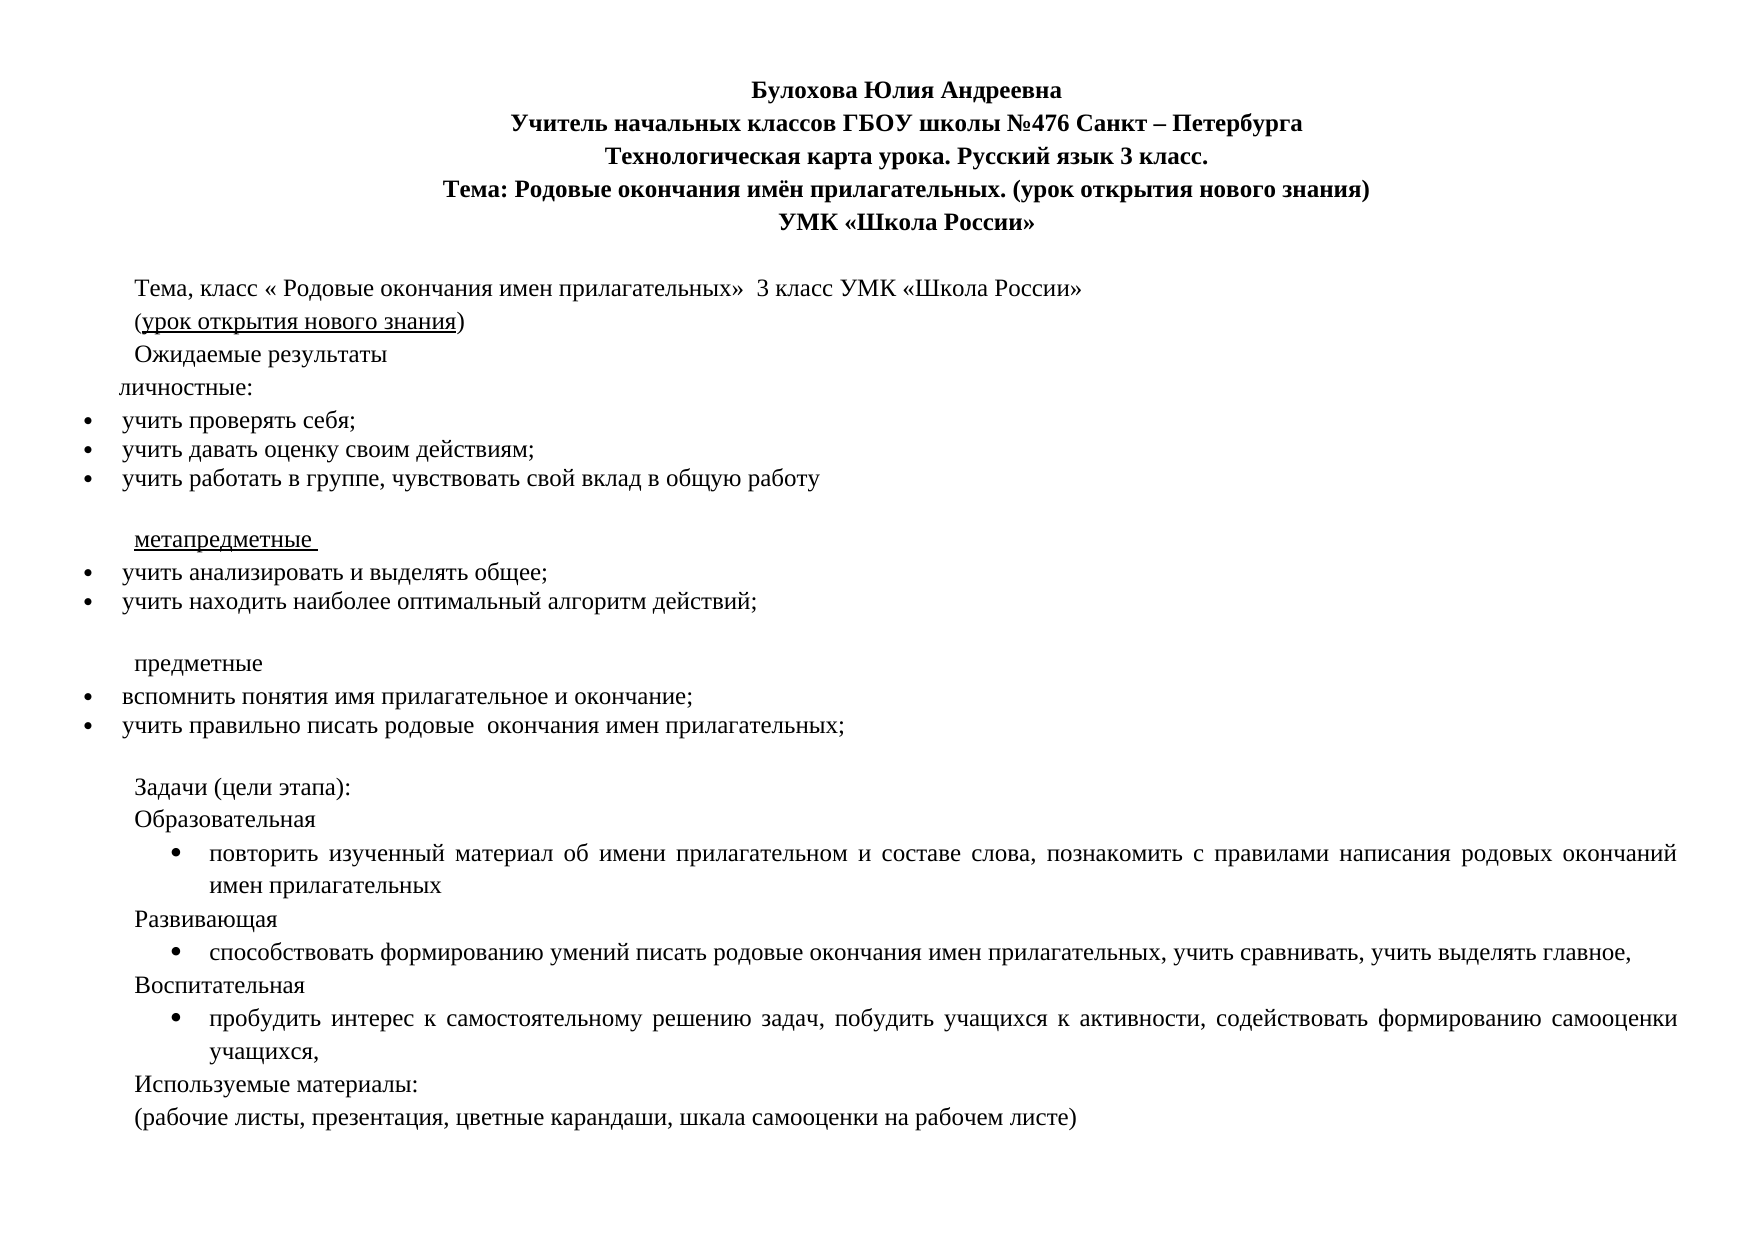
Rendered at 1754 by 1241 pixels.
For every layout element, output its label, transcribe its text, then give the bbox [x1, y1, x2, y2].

text Тема: Родовые окончания имён прилагательных. (урок открытия нового знания) [75, 174, 1679, 203]
text Образовательная [75, 804, 1679, 833]
list способствовать формированию умений писать родовые окончания имен прилагательных, учить сравнивать, учить выделять главное, [172, 937, 1679, 965]
text Развивающая [75, 904, 1679, 932]
text Задачи (цели этапа): [75, 772, 1679, 800]
text Булохова Юлия Андреевна [75, 75, 1679, 104]
text Используемые материалы: [75, 1069, 1679, 1097]
list учить анализировать и выделять общее; [84, 557, 1679, 586]
text Тема, класс « Родовые окончания имен прилагательных» 3 класс УМК «Школа России» [75, 273, 1679, 302]
text Ожидаемые результаты [75, 339, 1679, 368]
list вспомнить понятия имя прилагательное и окончание; [84, 681, 1679, 710]
list пробудить интерес к самостоятельному решению задач, побудить учащихся к активности, содействовать формированию самооценки учащихся, [172, 1003, 1679, 1064]
text предметные [75, 648, 1679, 677]
list учить давать оценку своим действиям; [84, 434, 1679, 463]
text Технологическая карта урока. Русский язык 3 класс. [75, 141, 1679, 170]
list повторить изученный материал об имени прилагательном и составе слова, познакомить с правилами написания родовых окончаний имен прилагательных [172, 838, 1679, 899]
text метапредметные [75, 524, 1679, 553]
list учить проверять себя; [84, 405, 1679, 434]
text личностные: [75, 372, 1679, 401]
text Воспитательная [75, 970, 1679, 998]
text Учитель начальных классов ГБОУ школы №476 Санкт – Петербурга [75, 108, 1679, 137]
text УМК «Школа России» [75, 207, 1679, 236]
text (урок открытия нового знания) [456, 306, 1679, 335]
list учить работать в группе, чувствовать свой вклад в общую работу [84, 463, 1679, 491]
list учить находить наиболее оптимальный алгоритм действий; [84, 586, 1679, 615]
list учить правильно писать родовые окончания имен прилагательных; [84, 710, 1679, 738]
text (урок открытия нового знания) [75, 306, 142, 335]
text (рабочие листы, презентация, цветные карандаши, шкала самооценки на рабочем листе) [75, 1102, 1679, 1131]
